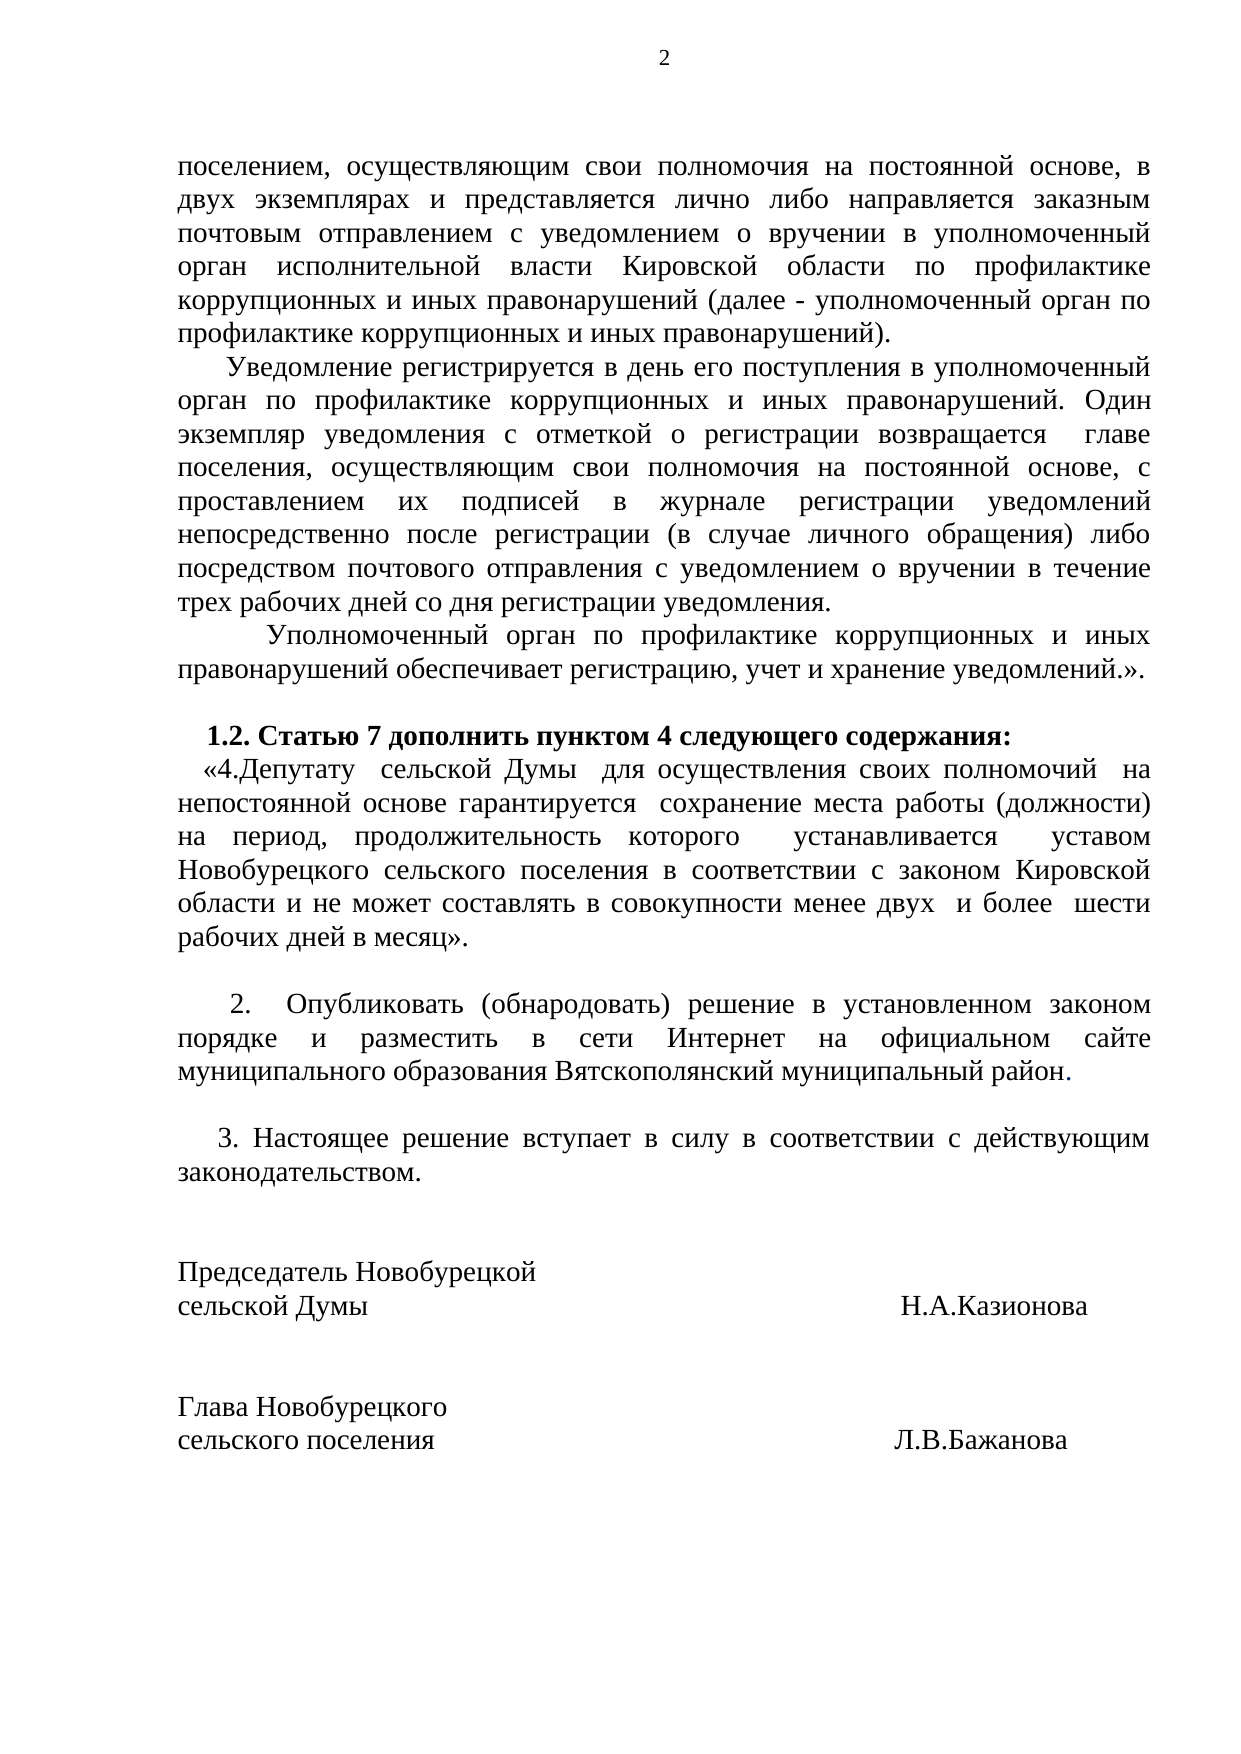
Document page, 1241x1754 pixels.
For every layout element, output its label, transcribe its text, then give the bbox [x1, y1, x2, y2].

text Уполномоченный орган по профилактике коррупционных и иных правонарушений обеспечивает регистрацию, учет и хранение уведомлений.». [177, 617, 1152, 684]
text Председатель Новобурецкой [177, 1254, 1152, 1288]
text 2. Опубликовать (обнародовать) решение в установленном законом порядке и разместить в сети Интернет на официальном сайте муниципального образования Вятскополянский муниципальный район. [177, 986, 1152, 1087]
text Уведомление регистрируется в день его поступления в уполномоченный орган по профилактике коррупционных и иных правонарушений. Один экземпляр уведомления с отметкой о регистрации возвращается главе поселения, осуществляющим свои полномочия на постоянной основе, с проставлением их подписей в журнале регистрации уведомлений непосредственно после регистрации (в случае личного обращения) либо посредством почтового отправления с уведомлением о вручении в течение трех рабочих дней со дня регистрации уведомления. [177, 349, 1152, 617]
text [177, 148, 1152, 349]
text «4.Депутату сельской Думы для осуществления своих полномочий на непостоянной основе гарантируется сохранение места работы (должности) на период, продолжительность которого устанавливается уставом Новобурецкого сельского поселения в соответствии с законом Кировской области и не может составлять в совокупности менее двух и более шести рабочих дней в месяц». [177, 751, 1152, 953]
text Глава Новобурецкого [177, 1389, 1152, 1422]
text сельской Думы Н.А.Казионова [177, 1288, 1152, 1322]
text сельского поселения Л.В.Бажанова [177, 1422, 1152, 1456]
text 3. Настоящее решение вступает в силу в соответствии с действующим законодательством. [177, 1120, 1152, 1187]
text 1.2. Статью 7 дополнить пунктом 4 следующего содержания: [177, 718, 1152, 751]
